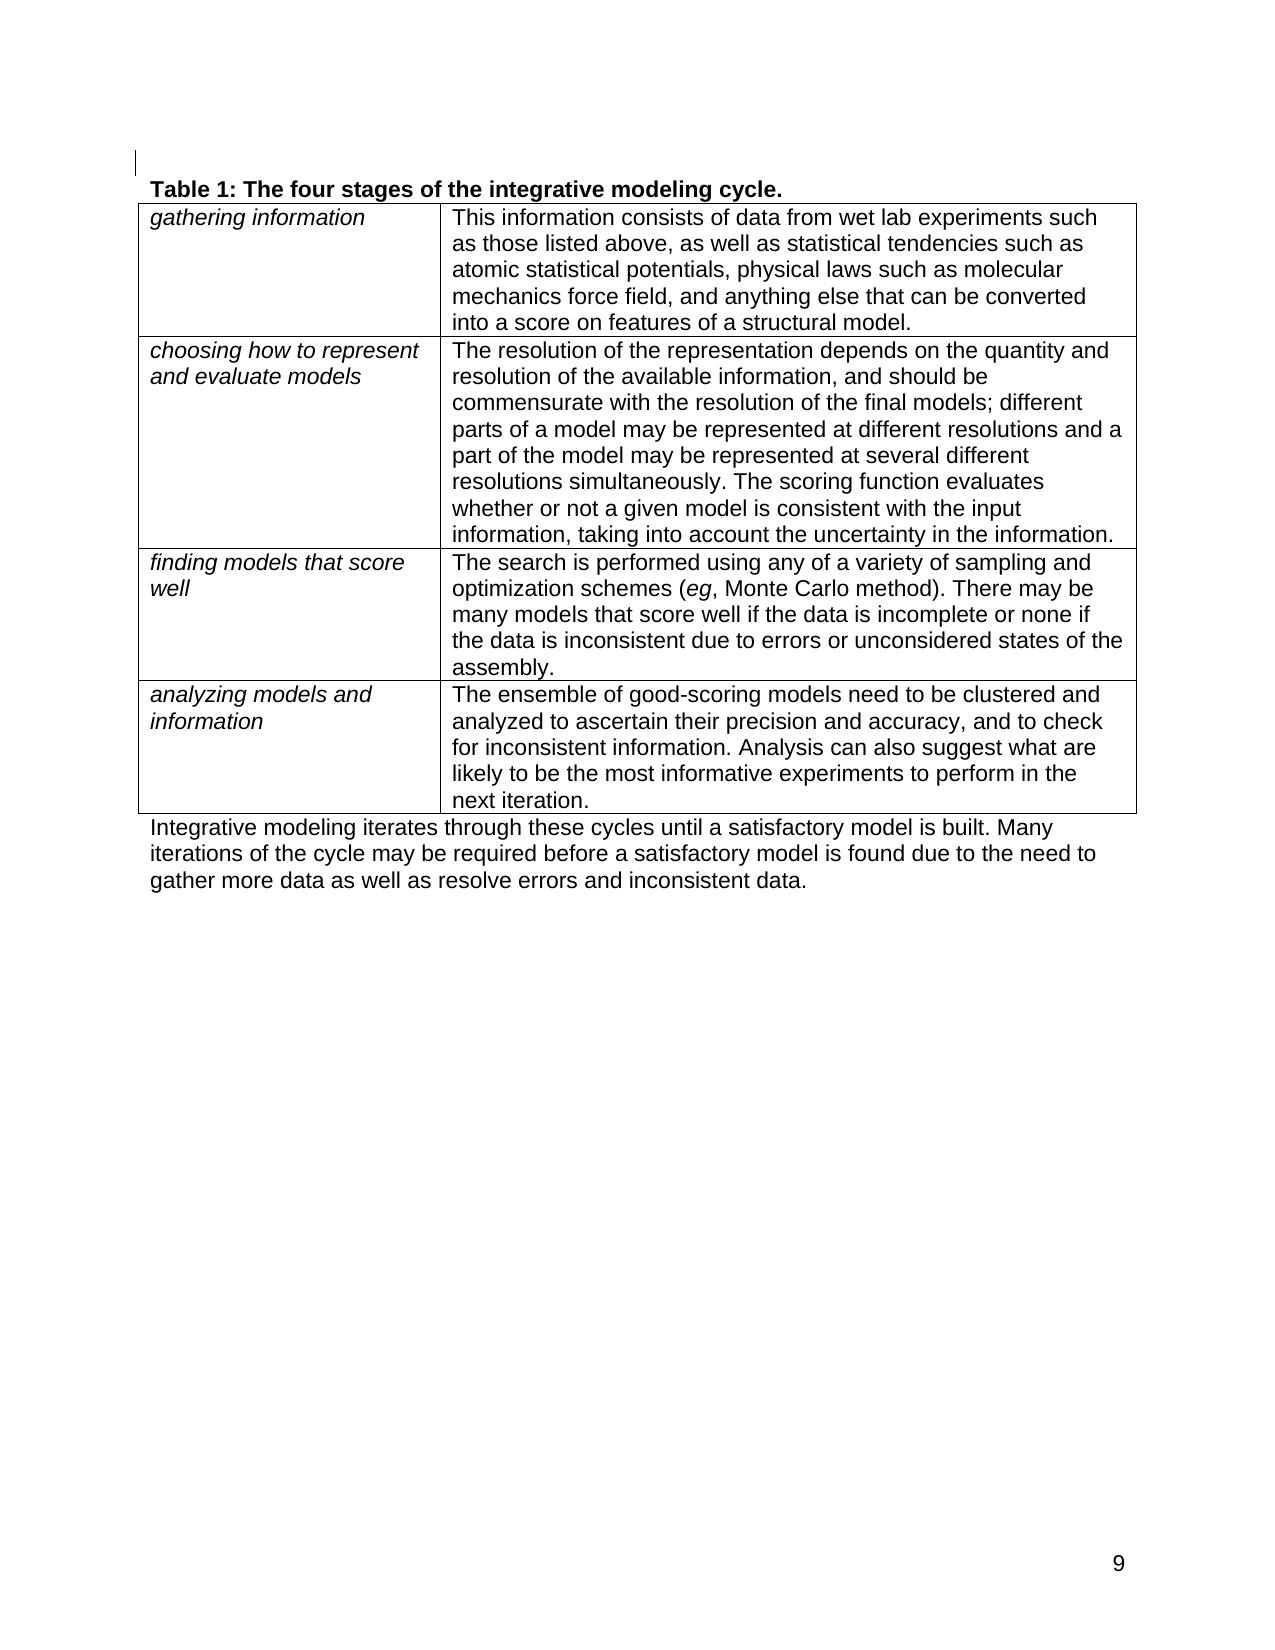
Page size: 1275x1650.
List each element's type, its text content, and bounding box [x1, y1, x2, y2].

text Table 1: The four stages of the integrative modeling cycle. [150, 176, 1125, 203]
table_header gathering information [139, 204, 440, 336]
table_cell choosing how to represent and evaluate models [139, 337, 440, 547]
table_cell finding models that score well [139, 549, 440, 680]
table_header This information consists of data from wet lab experiments such as those listed above, as well as statistical tendencies such as atomic statistical potentials, physical laws such as molecular mechanics force field, and anything else that can be converted into a score on features of a structural model. [441, 204, 1136, 336]
table_cell The resolution of the representation depends on the quantity and resolution of the available information, and should be commensurate with the resolution of the final models; different parts of a model may be represented at different resolutions and a part of the model may be represented at several different resolutions simultaneously. The scoring function evaluates whether or not a given model is consistent with the input information, taking into account the uncertainty in the information. [441, 337, 1136, 547]
table_cell analyzing models and information [139, 681, 440, 813]
table_cell The search is performed using any of a variety of sampling and optimization schemes (eg, Monte Carlo method). There may be many models that score well if the data is incomplete or none if the data is inconsistent due to errors or unconsidered states of the assembly. [441, 549, 1136, 680]
text Integrative modeling iterates through these cycles until a satisfactory model is built. Many iterations of the cycle may be required before a satisfactory model is found due to the need to gather more data as well as resolve errors and inconsistent data. [150, 814, 1125, 893]
table_cell The ensemble of good-scoring models need to be clustered and analyzed to ascertain their precision and accuracy, and to check for inconsistent information. Analysis can also suggest what are likely to be the most informative experiments to perform in the next iteration. [441, 681, 1136, 813]
